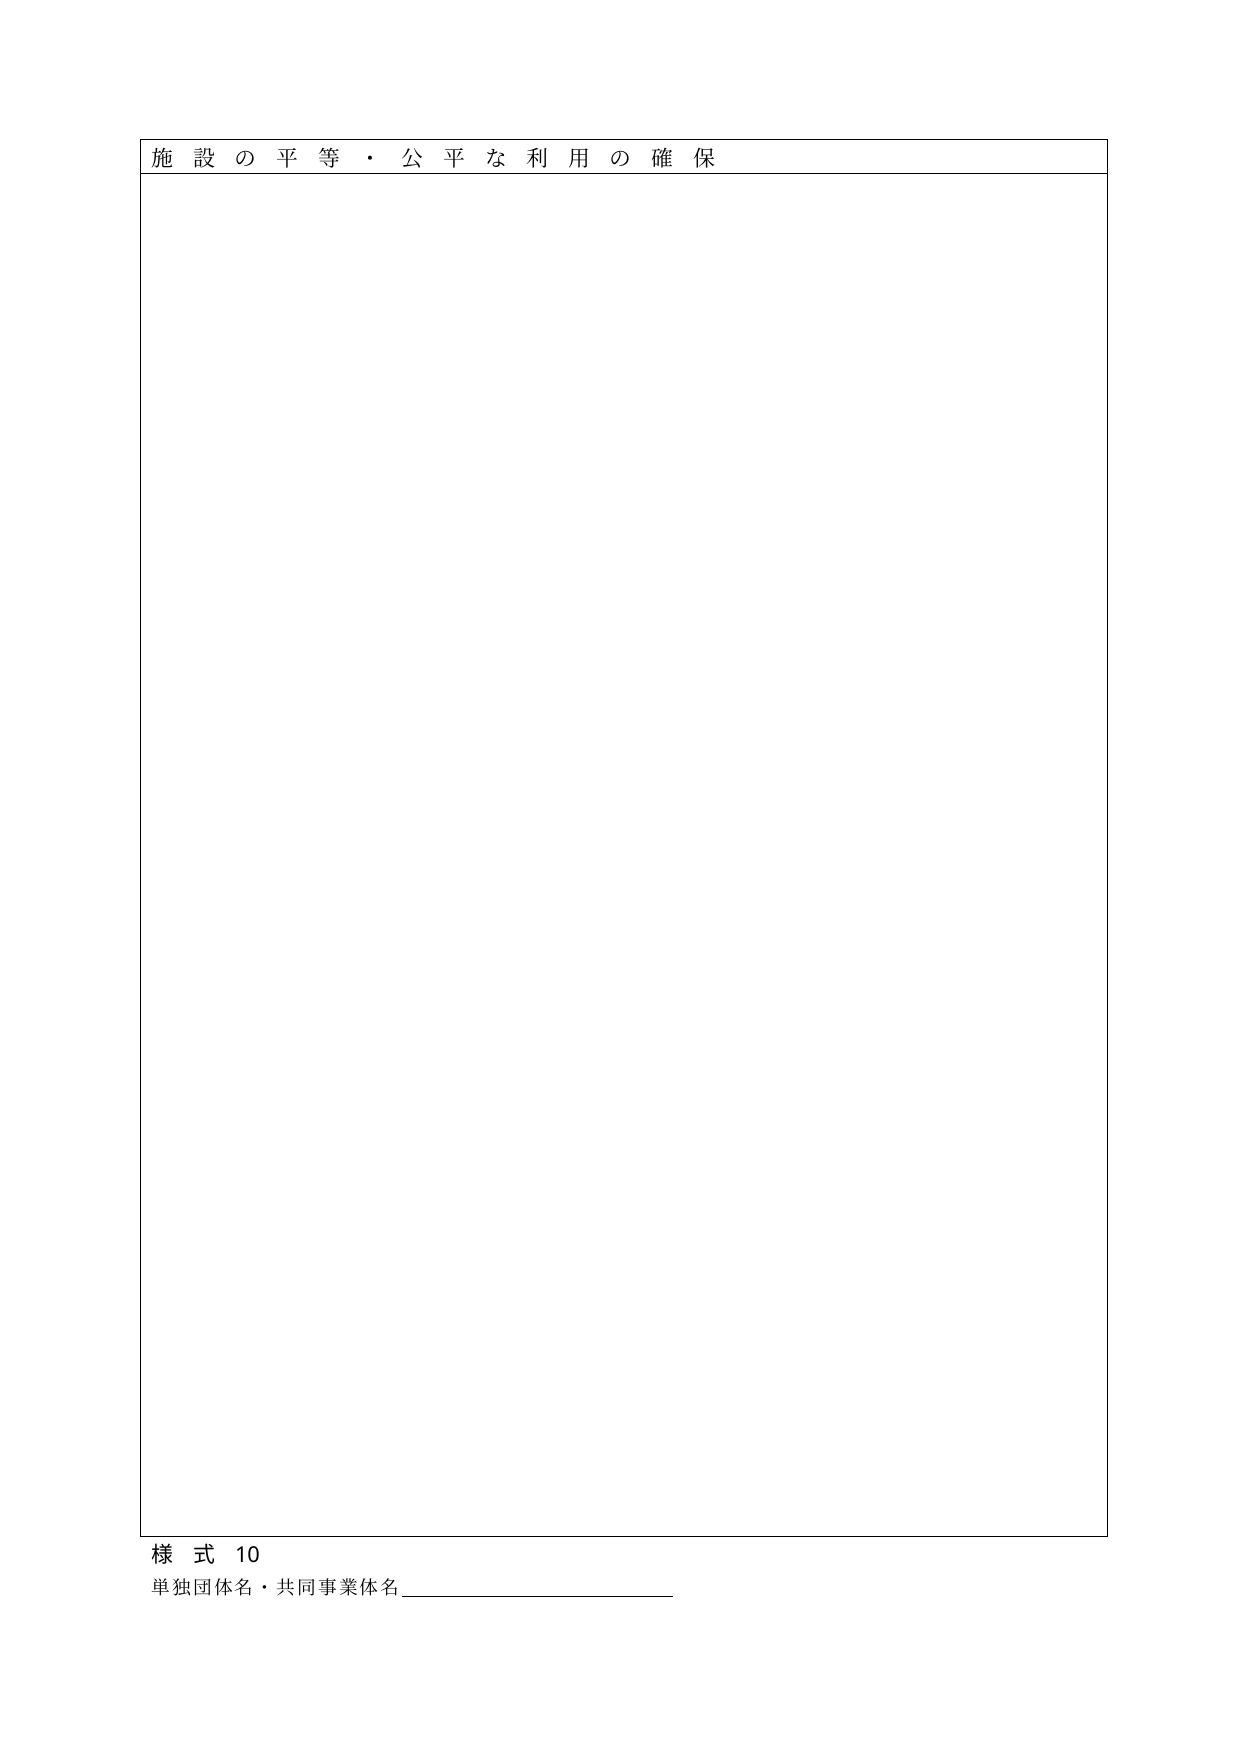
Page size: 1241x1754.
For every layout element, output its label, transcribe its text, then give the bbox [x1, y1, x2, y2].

text 単独団体名・共同事業体名 [151, 1569, 1089, 1602]
table_header 施設の平等・公平な利用の確保 [141, 140, 1107, 173]
text 様式10 [151, 1537, 1089, 1569]
table_cell [141, 174, 1107, 1536]
